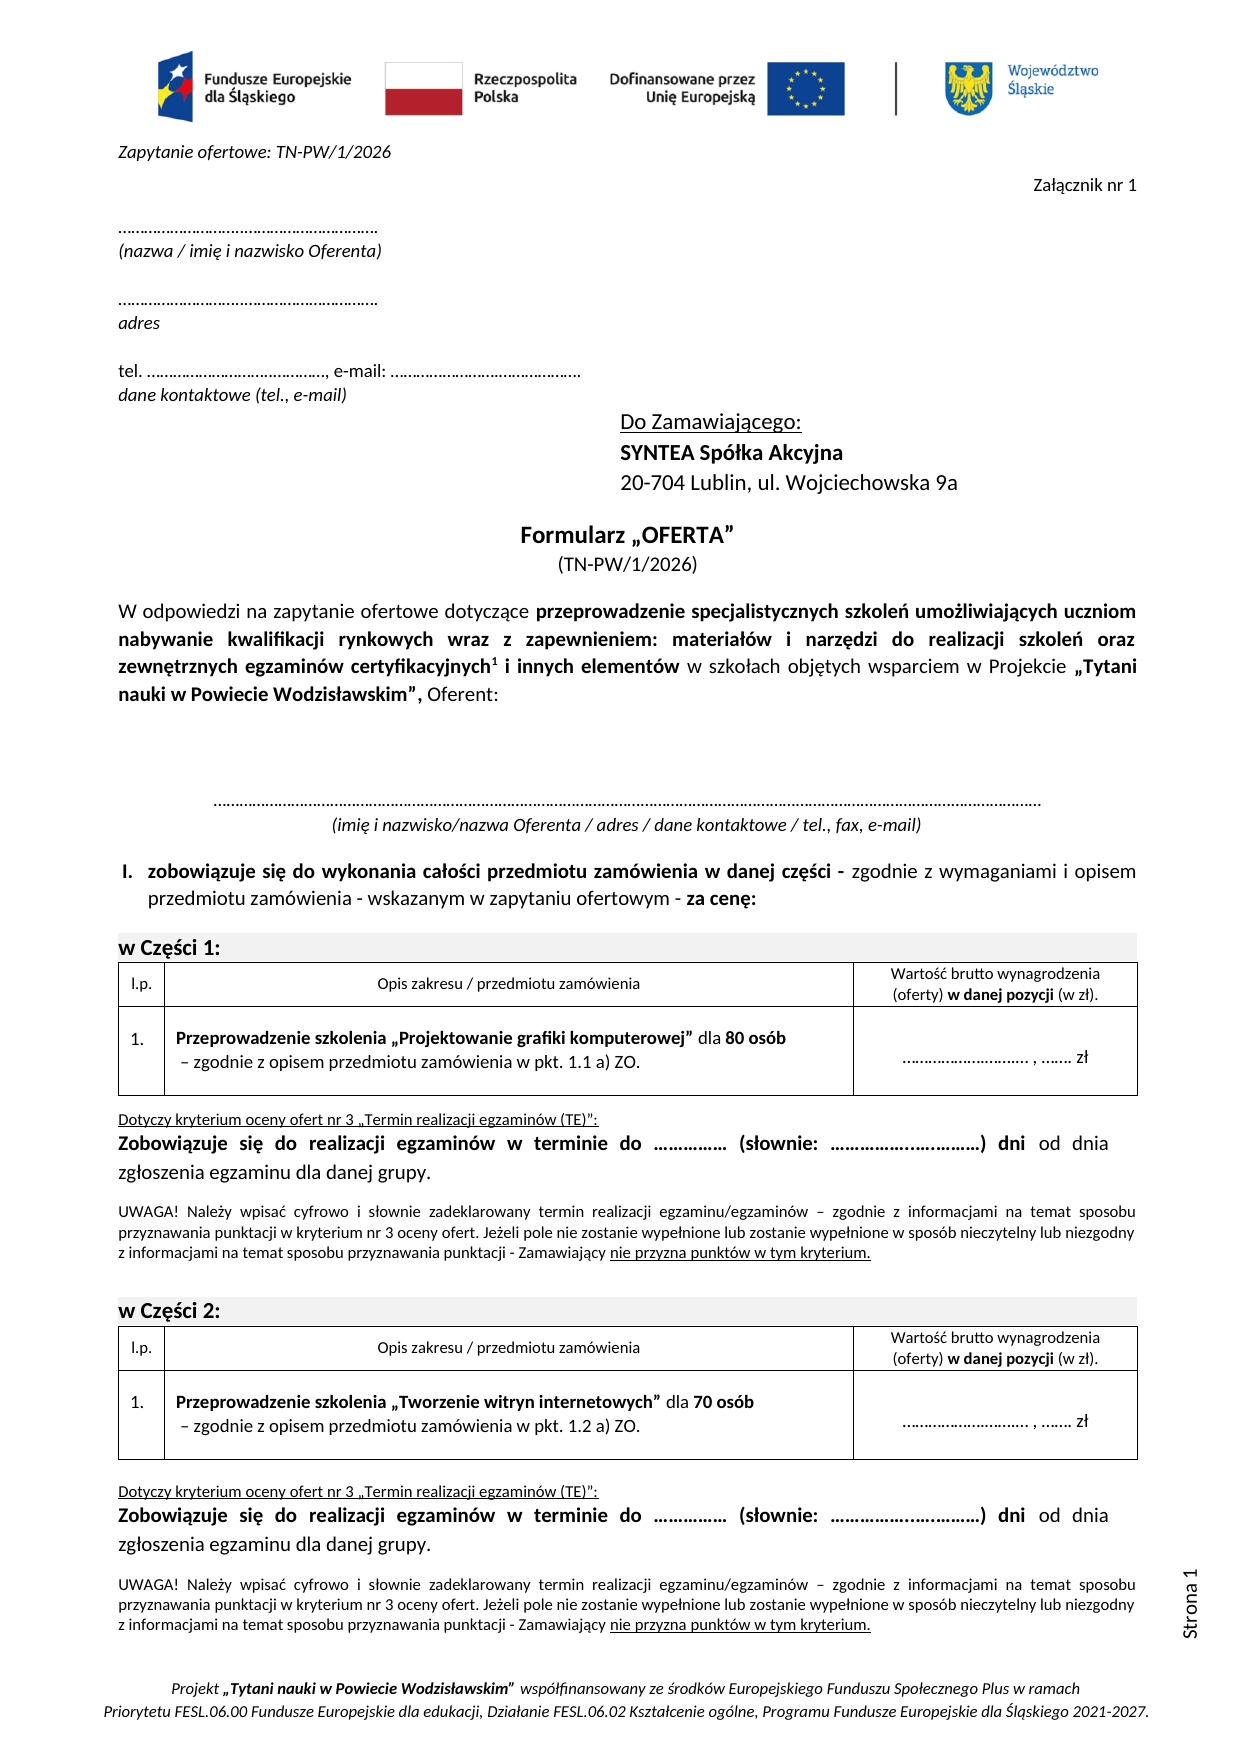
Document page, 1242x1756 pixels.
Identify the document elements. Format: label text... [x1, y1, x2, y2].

table_header Wartość brutto wynagrodzenia (oferty) w danej pozycji (w zł). [854, 963, 1137, 1006]
table_header Opis zakresu / przedmiotu zamówienia [165, 1327, 853, 1370]
text Zobowiązuje się do realizacji egzaminów w terminie do …………… (słownie: ……………..….………) dni od dnia zgłoszenia egzaminu dla danej grupy. [118, 1130, 1109, 1185]
text Dotyczy kryterium oceny ofert nr 3 „Termin realizacji egzaminów (TE)”: [118, 1481, 1137, 1501]
text Zobowiązuje się do realizacji egzaminów w terminie do …………… (słownie: ……………..….………) dni od dnia zgłoszenia egzaminu dla danej grupy. [118, 1502, 1109, 1557]
text W odpowiedzi na zapytanie ofertowe dotyczące przeprowadzenie specjalistycznych szkoleń umożliwiających uczniom nabywanie kwalifikacji rynkowych wraz z zapewnieniem: materiałów i narzędzi do realizacji szkoleń oraz zewnętrznych egzaminów certyfikacyjnych1 i innych elementów w szkołach objętych wsparciem w Projekcie „Tytani nauki w Powiecie Wodzisławskim”, Oferent: [118, 599, 1137, 706]
text Dotyczy kryterium oceny ofert nr 3 „Termin realizacji egzaminów (TE)”: [118, 1109, 1137, 1129]
text 20-704 Lublin, ul. Wojciechowska 9a [620, 468, 1137, 496]
picture [129, 29, 1127, 141]
text (imię i nazwisko/nazwa Oferenta / adres / dane kontaktowe / tel., fax, e-mail) [118, 813, 1137, 836]
text ………………………………………………………………………………………………………………………………………………………………………… [118, 789, 1137, 812]
text adres [118, 311, 1137, 334]
table_cell [119, 1007, 164, 1094]
list zobowiązuje się do wykonania całości przedmiotu zamówienia w danej części - zgodnie z wymaganiami i opisem przedmiotu zamówienia - wskazanym w zapytaniu ofertowym - za cenę: [133, 858, 1137, 910]
text (nazwa / imię i nazwisko Oferenta) [118, 239, 1137, 262]
text w Części 2: [118, 1297, 1137, 1325]
text dane kontaktowe (tel., e-mail) [118, 383, 1137, 406]
text ………………………..…………………………. [118, 287, 1137, 310]
text SYNTEA Spółka Akcyjna [620, 438, 1137, 466]
table_header Wartość brutto wynagrodzenia (oferty) w danej pozycji (w zł). [854, 1327, 1137, 1370]
text Załącznik nr 1 [118, 173, 1137, 196]
table_cell Przeprowadzenie szkolenia „Projektowanie grafiki komputerowej” dla 80 osób – zgodnie z opisem przedmiotu zamówienia w pkt. 1.1 a) ZO. [165, 1007, 853, 1094]
table_cell ……………….…….… , ……. zł [854, 1007, 1137, 1094]
table_cell Przeprowadzenie szkolenia „Tworzenie witryn internetowych” dla 70 osób – zgodnie z opisem przedmiotu zamówienia w pkt. 1.2 a) ZO. [165, 1371, 853, 1458]
table_header Opis zakresu / przedmiotu zamówienia [165, 963, 853, 1006]
text tel. ………………………..…………, e-mail: …………………….………………. [118, 359, 1137, 382]
text Do Zamawiającego: [620, 407, 1137, 435]
table_header l.p. [119, 1327, 164, 1370]
text w Części 1: [118, 933, 1137, 961]
table_cell [119, 1371, 164, 1458]
table_cell ……………….…….… , ……. zł [854, 1371, 1137, 1458]
text (TN-PW/1/2026) [118, 551, 1137, 576]
text ………………………..…………………………. [118, 215, 1137, 238]
text Formularz „OFERTA” [118, 519, 1137, 549]
table_header l.p. [119, 963, 164, 1006]
